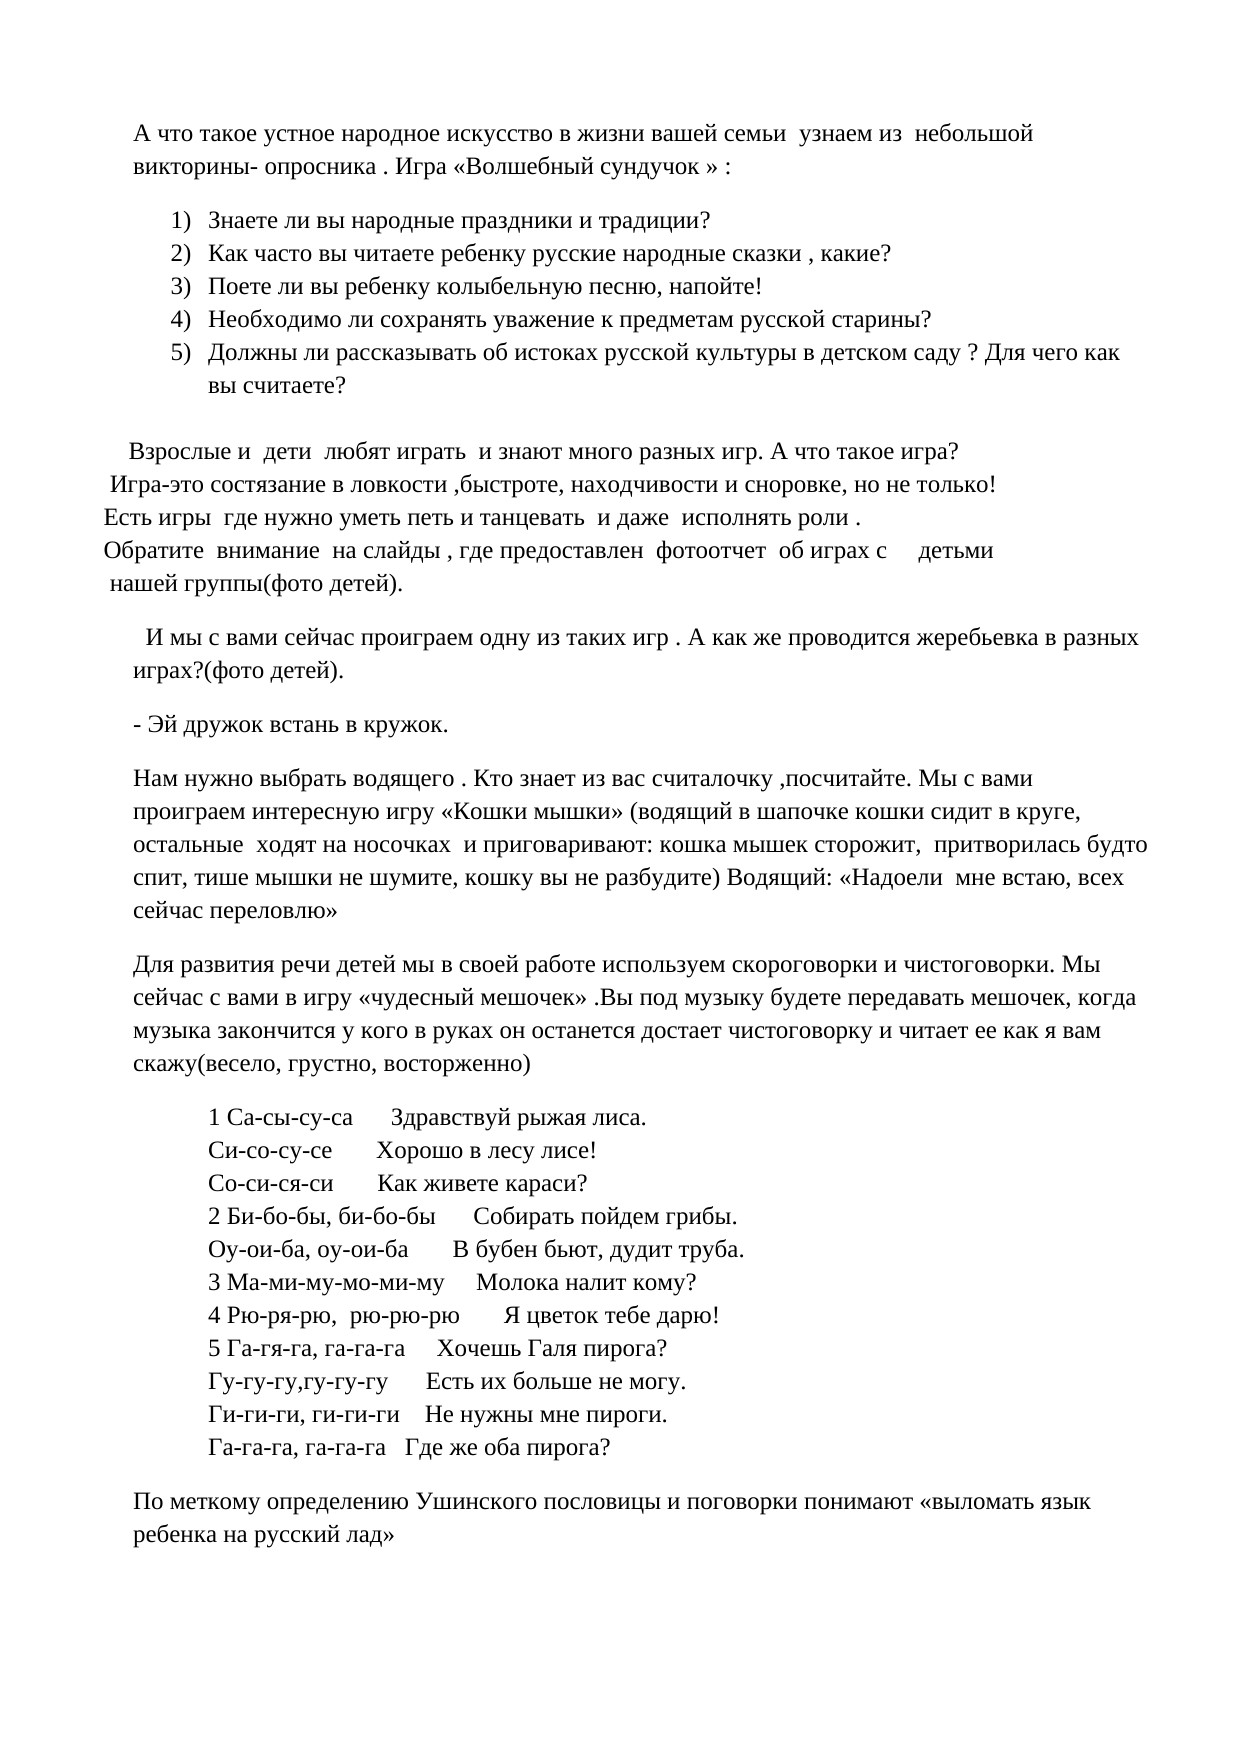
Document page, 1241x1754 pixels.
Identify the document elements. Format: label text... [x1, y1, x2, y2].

text Для развития речи детей мы в своей работе используем скороговорки и чистоговорки. Мы сейчас с вами в игру «чудесный мешочек» .Вы под музыку будете передавать мешочек, когда музыка закончится у кого в руках он останется достает чистоговорку и читает ее как я вам скажу(весело, грустно, восторженно) [133, 949, 1152, 1077]
list 3 Ма-ми-му-мо-ми-му Молока налит кому? [208, 1267, 1152, 1296]
list Необходимо ли сохранять уважение к предметам русской старины? [170, 304, 1152, 333]
list 2 Би-бо-бы, би-бо-бы Собирать пойдем грибы. [208, 1201, 1152, 1229]
text - Эй дружок встань в кружок. [133, 709, 1152, 738]
list Должны ли рассказывать об истоках русской культуры в детском саду ? Для чего как вы считаете? [170, 337, 1152, 399]
text Нам нужно выбрать водящего . Кто знает из вас считалочку ,посчитайте. Мы с вами проиграем интересную игру «Кошки мышки» (водящий в шапочке кошки сидит в круге, остальные ходят на носочках и приговаривают: кошка мышек сторожит, притворилась будто спит, тише мышки не шумите, кошку вы не разбудите) Водящий: «Надоели мне встаю, всех сейчас переловлю» [133, 763, 1152, 924]
list Поете ли вы ребенку колыбельную песню, напойте! [170, 271, 1152, 300]
list 5 Га-гя-га, га-га-га Хочешь Галя пирога? [208, 1333, 1152, 1362]
list нашей группы(фото детей). [103, 568, 1152, 597]
list Оу-ои-ба, оу-ои-ба В бубен бьют, дудит труба. [208, 1234, 1152, 1262]
list Гу-гу-гу,гу-гу-гу Есть их больше не могу. [208, 1366, 1152, 1394]
list Взрослые и дети любят играть и знают много разных игр. А что такое игра? [103, 436, 1152, 465]
list Со-си-ся-си Как живете караси? [208, 1168, 1152, 1196]
text И мы с вами сейчас проиграем одну из таких игр . А как же проводится жеребьевка в разных играх?(фото детей). [133, 622, 1152, 684]
list Обратите внимание на слайды , где предоставлен фотоотчет об играх с детьми [103, 535, 1152, 564]
list Игра-это состязание в ловкости ,быстроте, находчивости и сноровке, но не только! [103, 469, 1152, 498]
text А что такое устное народное искусство в жизни вашей семьи узнаем из небольшой викторины- опросника . Игра «Волшебный сундучок » : [133, 118, 1152, 180]
list 1 Са-сы-су-са Здравствуй рыжая лиса. [208, 1102, 1152, 1130]
list Га-га-га, га-га-га Где же оба пирога? [208, 1432, 1152, 1461]
list Знаете ли вы народные праздники и традиции? [170, 205, 1152, 234]
text По меткому определению Ушинского пословицы и поговорки понимают «выломать язык ребенка на русский лад» [133, 1486, 1152, 1547]
list Ги-ги-ги, ги-ги-ги Не нужны мне пироги. [208, 1399, 1152, 1428]
list Си-со-су-се Хорошо в лесу лисе! [208, 1135, 1152, 1163]
list Есть игры где нужно уметь петь и танцевать и даже исполнять роли . [103, 502, 1152, 531]
list Как часто вы читаете ребенку русские народные сказки , какие? [170, 238, 1152, 267]
list 4 Рю-ря-рю, рю-рю-рю Я цветок тебе дарю! [208, 1300, 1152, 1328]
